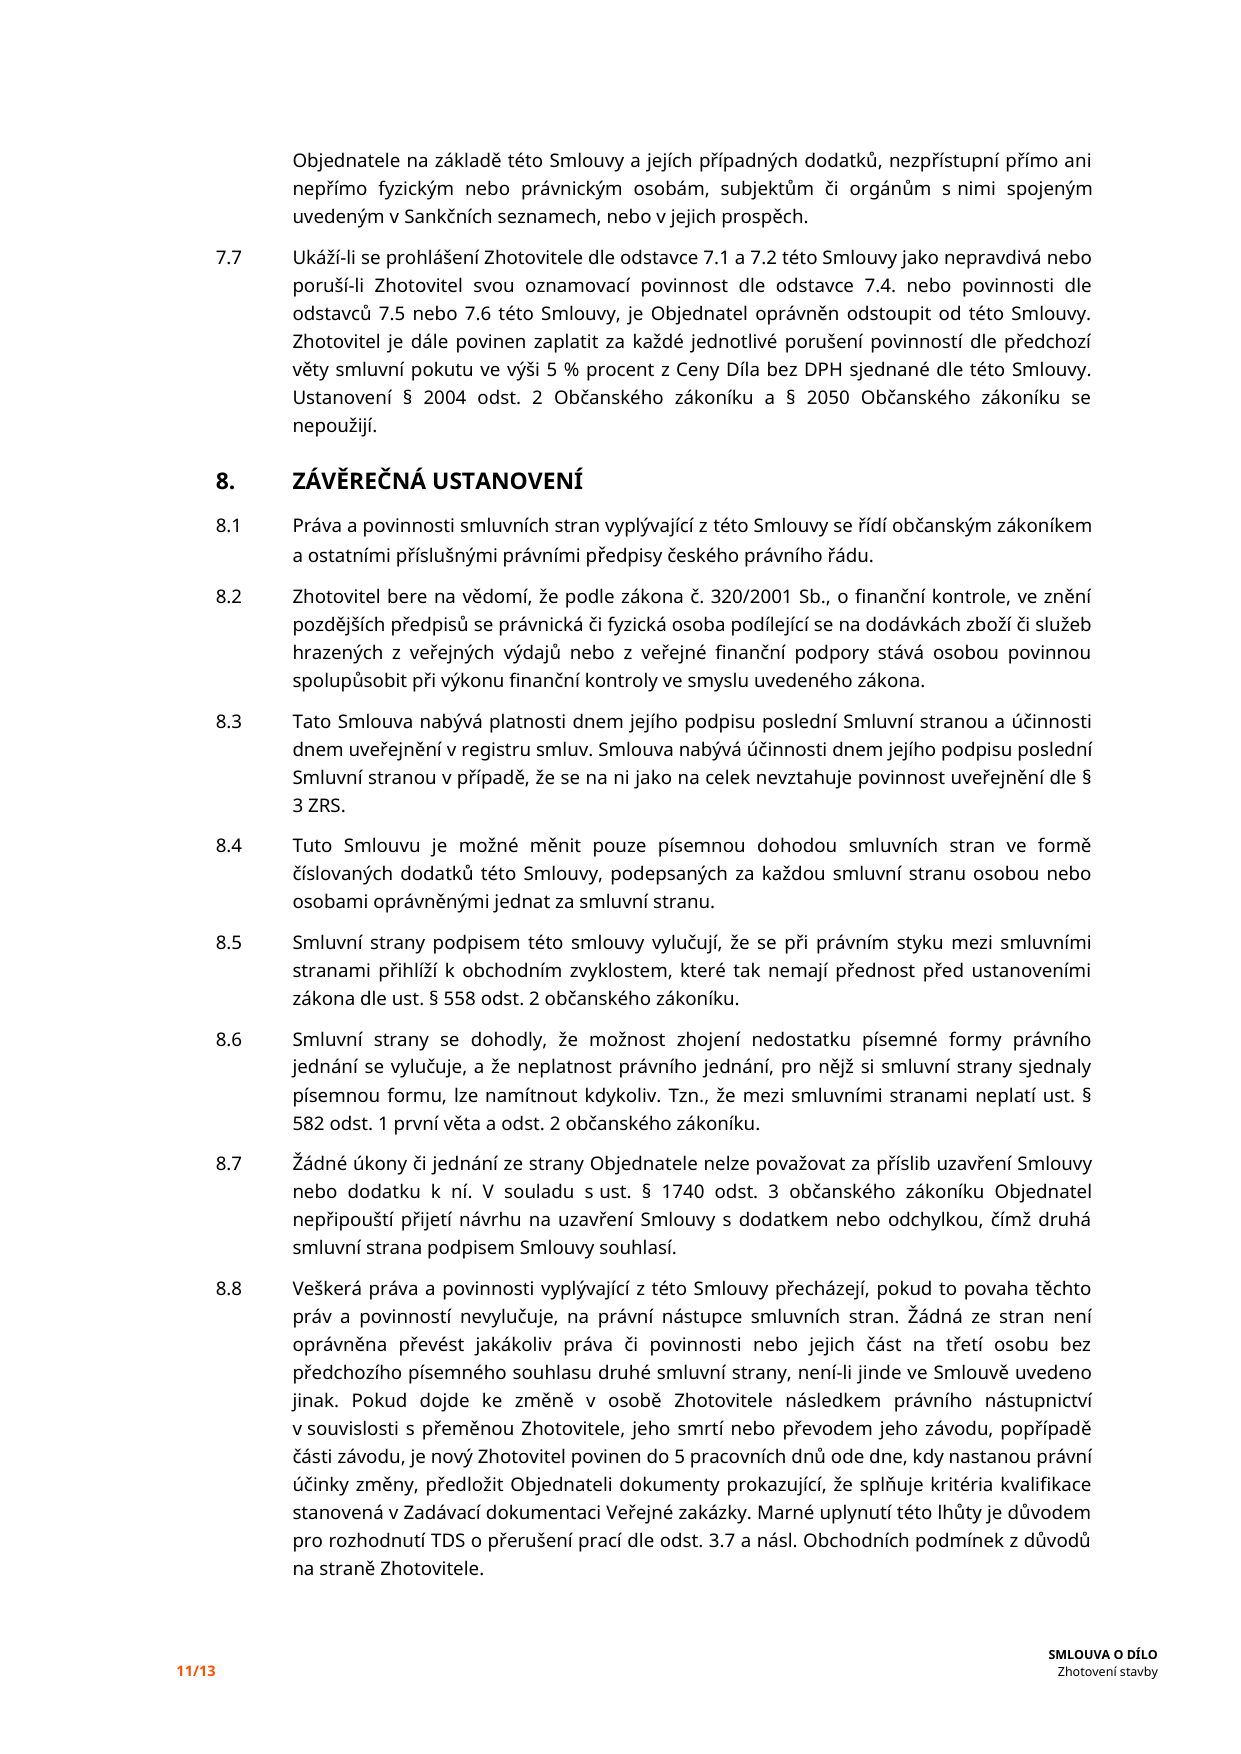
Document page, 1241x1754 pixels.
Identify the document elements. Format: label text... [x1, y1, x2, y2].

text Práva a povinnosti smluvních stran vyplývající z této Smlouvy se řídí občanským zákoníkem a ostatními příslušnými právními předpisy českého právního řádu. [216, 512, 1093, 568]
text Veškerá práva a povinnosti vyplývající z této Smlouvy přecházejí, pokud to povaha těchto práv a povinností nevylučuje, na právní nástupce smluvních stran. Žádná ze stran není oprávněna převést jakákoliv práva či povinnosti nebo jejich část na třetí osobu bez předchozího písemného souhlasu druhé smluvní strany, není-li jinde ve Smlouvě uvedeno jinak. Pokud dojde ke změně v osobě Zhotovitele následkem právního nástupnictví v souvislosti s přeměnou Zhotovitele, jeho smrtí nebo převodem jeho závodu, popřípadě části závodu, je nový Zhotovitel povinen do 5 pracovních dnů ode dne, kdy nastanou právní účinky změny, předložit Objednateli dokumenty prokazující, že splňuje kritéria kvalifikace stanovená v Zadávací dokumentaci Veřejné zakázky. Marné uplynutí této lhůty je důvodem pro rozhodnutí TDS o přerušení prací dle odst. 3.7 a násl. Obchodních podmínek z důvodů na straně Zhotovitele. [216, 1275, 1093, 1581]
text ZÁVĚREČNÁ USTANOVENÍ [216, 465, 1093, 496]
text Tato Smlouva nabývá platnosti dnem jejího podpisu poslední Smluvní stranou a účinnosti dnem uveřejnění v registru smluv. Smlouva nabývá účinnosti dnem jejího podpisu poslední Smluvní stranou v případě, že se na ni jako na celek nevztahuje povinnost uveřejnění dle § 3 ZRS. [216, 708, 1093, 818]
text Tuto Smlouvu je možné měnit pouze písemnou dohodou smluvních stran ve formě číslovaných dodatků této Smlouvy, podepsaných za každou smluvní stranu osobou nebo osobami oprávněnými jednat za smluvní stranu. [216, 833, 1093, 914]
text Smluvní strany podpisem této smlouvy vylučují, že se při právním styku mezi smluvními stranami přihlíží k obchodním zvyklostem, které tak nemají přednost před ustanoveními zákona dle ust. § 558 odst. 2 občanského zákoníku. [216, 929, 1093, 1011]
text Žádné úkony či jednání ze strany Objednatele nelze považovat za příslib uzavření Smlouvy nebo dodatku k ní. V souladu s ust. § 1740 odst. 3 občanského zákoníku Objednatel nepřipouští přijetí návrhu na uzavření Smlouvy s dodatkem nebo odchylkou, čímž druhá smluvní strana podpisem Smlouvy souhlasí. [216, 1150, 1093, 1260]
text Smluvní strany se dohodly, že možnost zhojení nedostatku písemné formy právního jednání se vylučuje, a že neplatnost právního jednání, pro nějž si smluvní strany sjednaly písemnou formu, lze namítnout kdykoliv. Tzn., že mezi smluvními stranami neplatí ust. § 582 odst. 1 první věta a odst. 2 občanského zákoníku. [216, 1026, 1093, 1135]
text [216, 147, 1093, 229]
text Ukáží-li se prohlášení Zhotovitele dle odstavce 7.1 a 7.2 této Smlouvy jako nepravdivá nebo poruší-li Zhotovitel svou oznamovací povinnost dle odstavce 7.4. nebo povinnosti dle odstavců 7.5 nebo 7.6 této Smlouvy, je Objednatel oprávněn odstoupit od této Smlouvy. Zhotovitel je dále povinen zaplatit za každé jednotlivé porušení povinností dle předchozí věty smluvní pokutu ve výši 5 % procent z Ceny Díla bez DPH sjednané dle této Smlouvy. Ustanovení § 2004 odst. 2 Občanského zákoníku a § 2050 Občanského zákoníku se nepoužijí. [216, 244, 1093, 438]
text Zhotovitel bere na vědomí, že podle zákona č. 320/2001 Sb., o finanční kontrole, ve znění pozdějších předpisů se právnická či fyzická osoba podílející se na dodávkách zboží či služeb hrazených z veřejných výdajů nebo z veřejné finanční podpory stává osobou povinnou spolupůsobit při výkonu finanční kontroly ve smyslu uvedeného zákona. [216, 583, 1093, 693]
